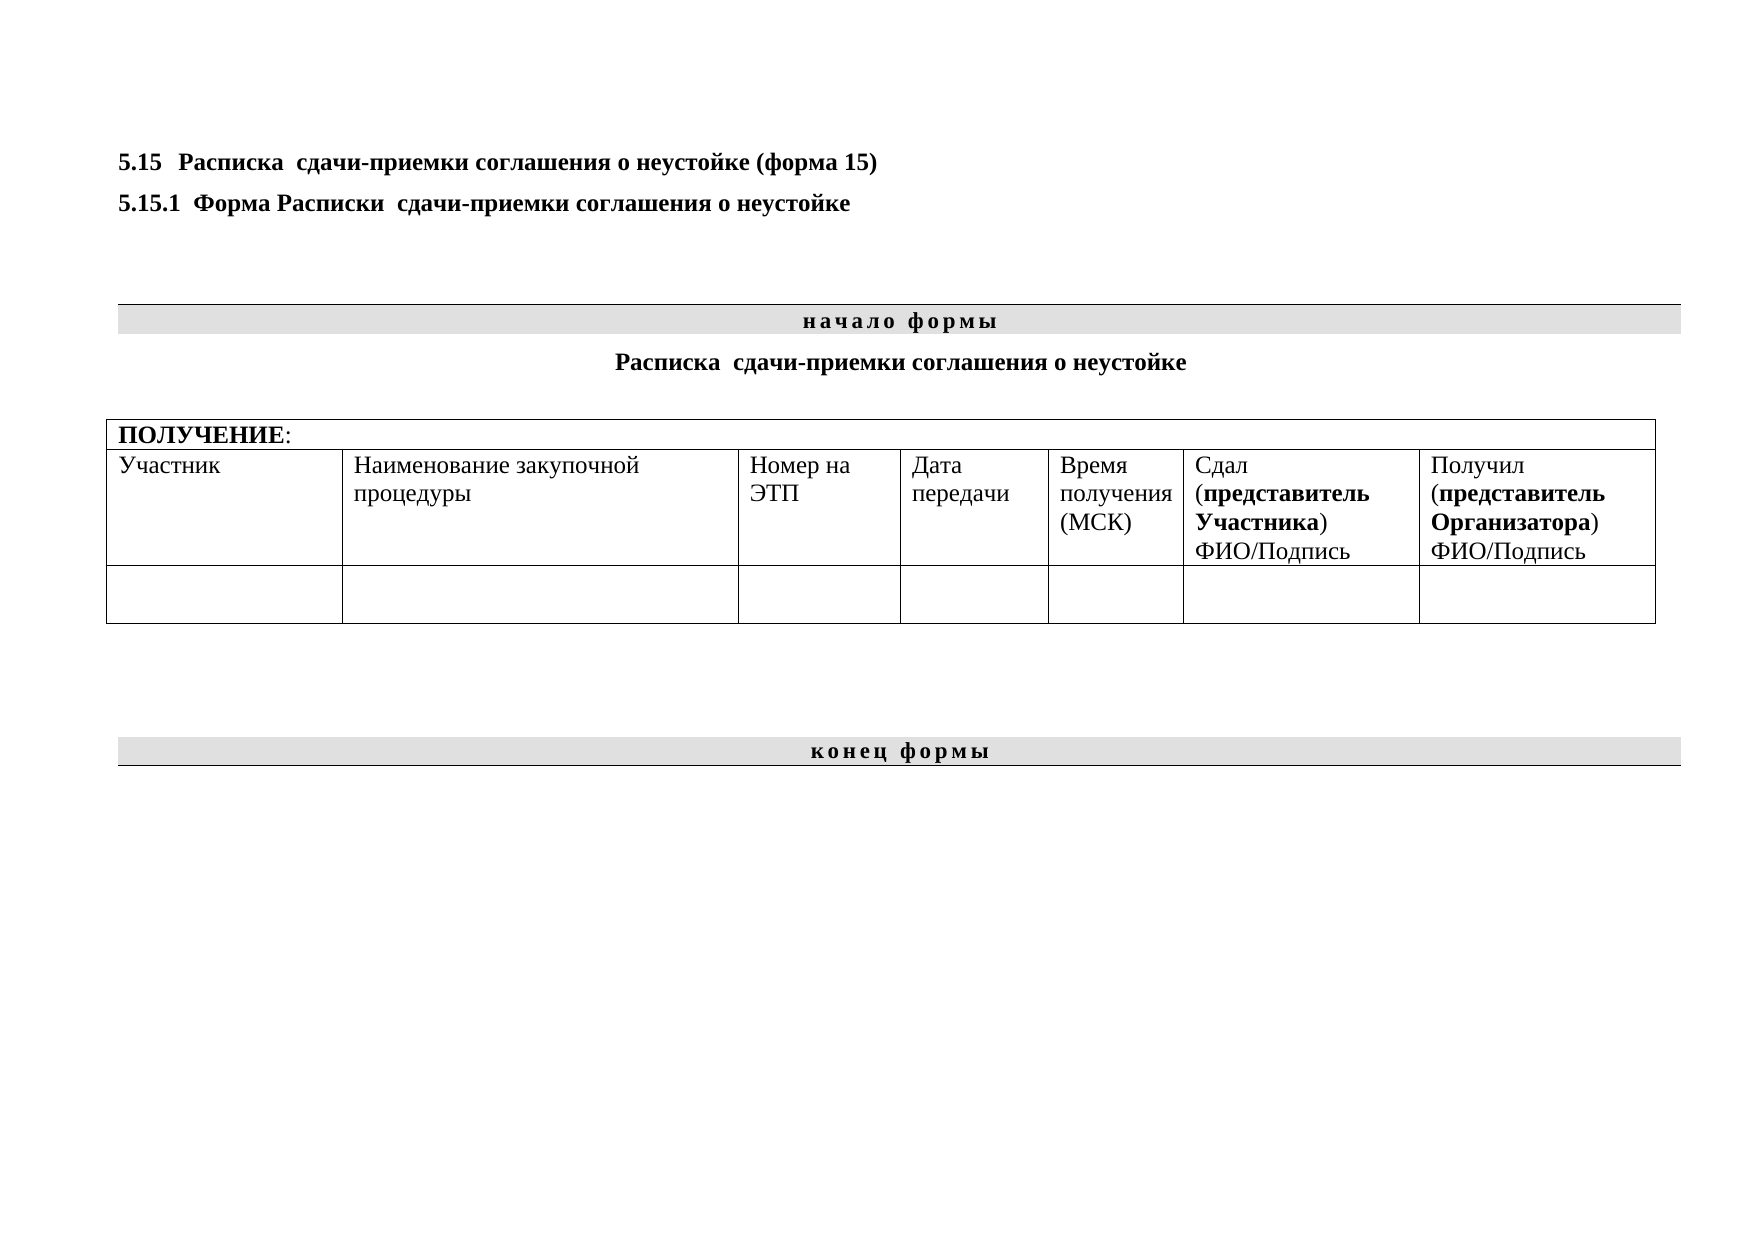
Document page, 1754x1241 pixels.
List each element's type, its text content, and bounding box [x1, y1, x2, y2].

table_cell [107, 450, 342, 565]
text начало формы [118, 305, 1681, 334]
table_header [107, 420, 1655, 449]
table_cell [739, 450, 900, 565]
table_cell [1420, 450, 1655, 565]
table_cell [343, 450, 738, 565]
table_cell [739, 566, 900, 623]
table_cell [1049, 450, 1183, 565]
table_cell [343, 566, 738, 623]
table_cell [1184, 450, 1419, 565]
text Расписка сдачи-приемки соглашения о неустойке [118, 347, 1683, 376]
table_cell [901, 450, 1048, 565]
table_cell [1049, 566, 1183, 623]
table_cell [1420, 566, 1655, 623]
subtitle Форма Расписки сдачи-приемки соглашения о неустойке [118, 188, 1683, 217]
subtitle Расписка сдачи-приемки соглашения о неустойке (форма 15) [118, 147, 1683, 176]
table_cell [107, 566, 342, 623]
text конец формы [118, 737, 1681, 765]
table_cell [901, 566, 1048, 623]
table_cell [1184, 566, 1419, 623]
